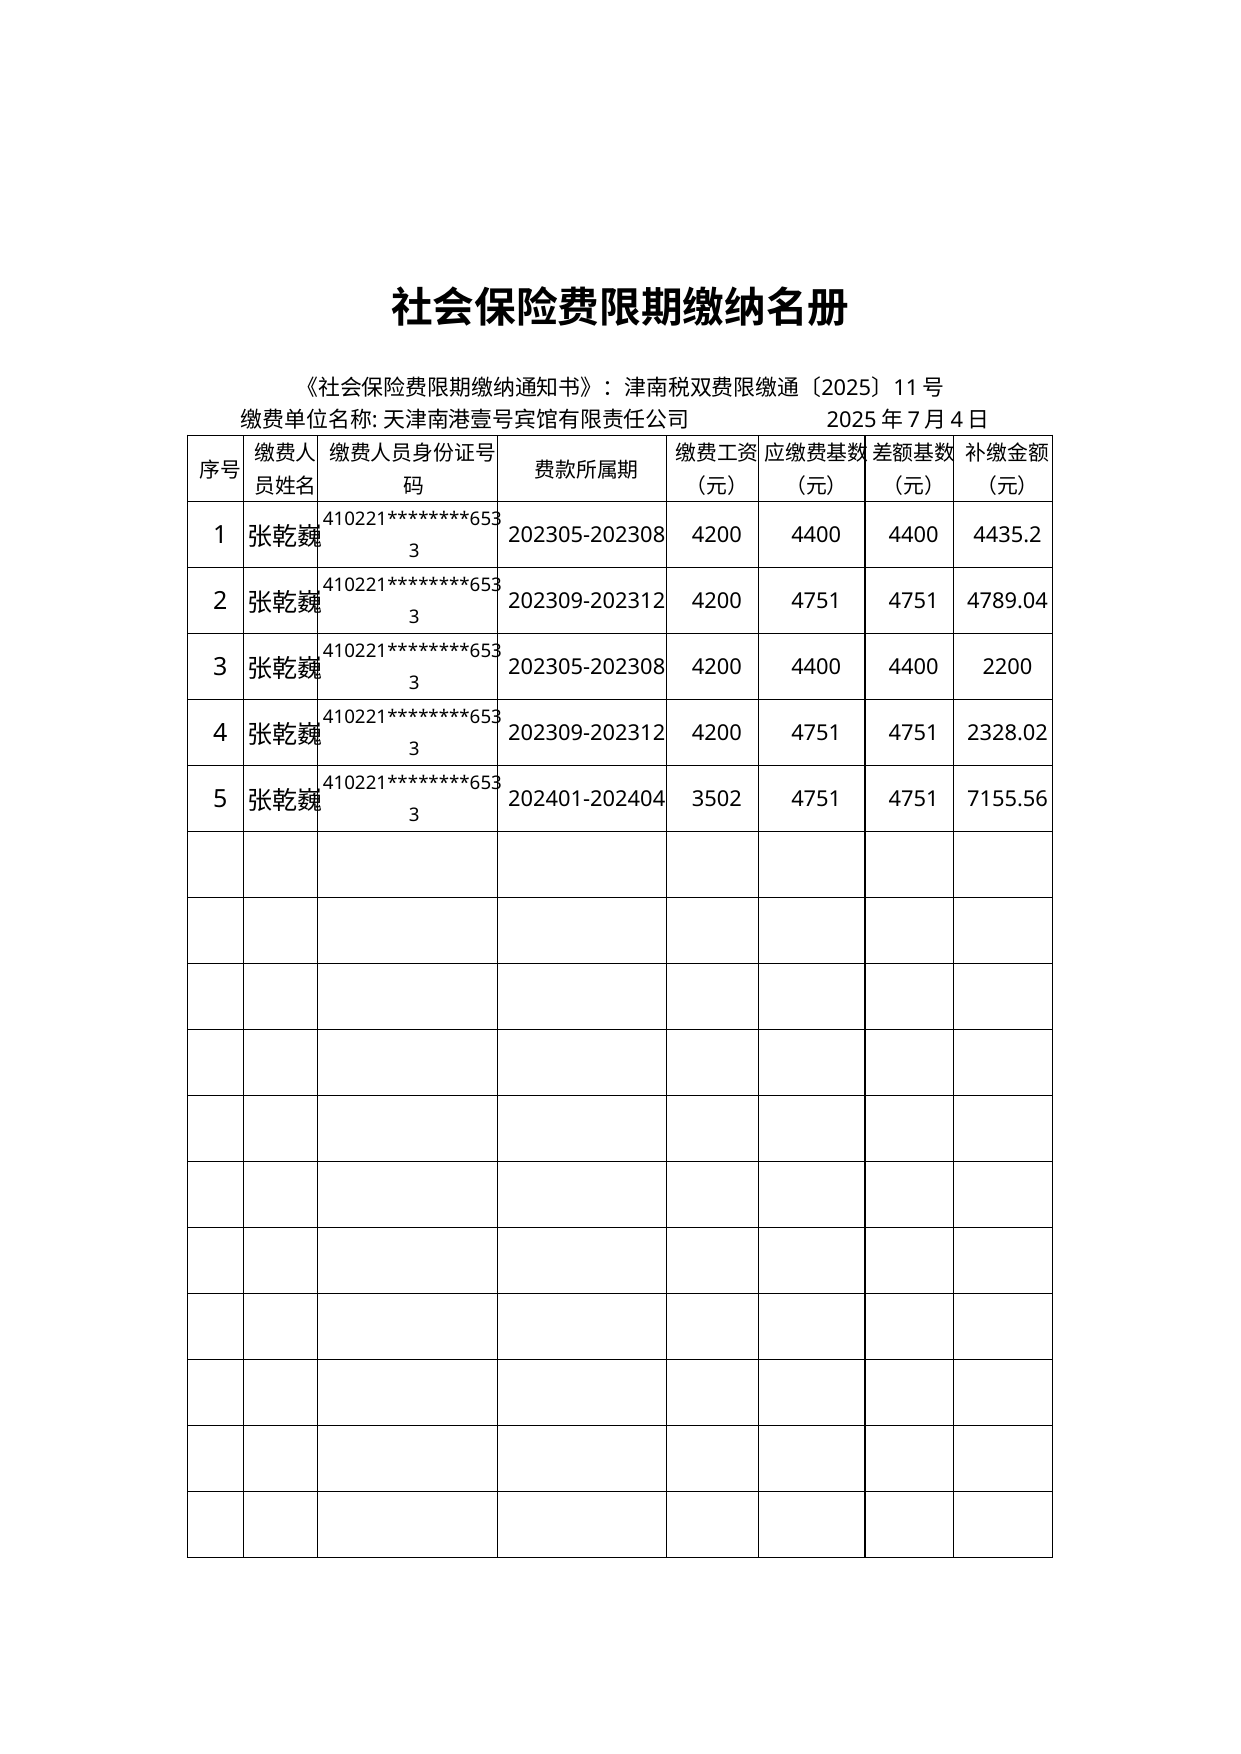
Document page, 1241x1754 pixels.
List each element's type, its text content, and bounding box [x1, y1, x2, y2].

table_cell 202305-202308 [498, 634, 666, 699]
table_cell [954, 964, 1052, 1029]
table_cell 4751 [759, 700, 864, 765]
table_cell [667, 1162, 758, 1227]
table_cell [244, 1294, 317, 1359]
table_cell 4751 [759, 568, 864, 633]
table_cell [318, 1096, 497, 1161]
table_header 缴费工资 （元） [667, 436, 758, 501]
table_cell [498, 1426, 666, 1491]
table_cell [667, 1228, 758, 1293]
table_cell 4200 [667, 700, 758, 765]
table_cell [954, 1294, 1052, 1359]
table_header 序号 [188, 436, 243, 501]
table_cell [759, 1030, 864, 1095]
table_header 差额基数 （元） [866, 436, 953, 501]
table_header 费款所属期 [498, 436, 666, 501]
table_cell [667, 1294, 758, 1359]
table_cell [954, 1162, 1052, 1227]
table_cell [866, 1426, 953, 1491]
table_cell 4400 [866, 634, 953, 699]
table_cell 4751 [866, 700, 953, 765]
table_cell [244, 1360, 317, 1425]
table_cell [244, 1162, 317, 1227]
table_cell 3502 [667, 766, 758, 831]
table_cell [954, 1360, 1052, 1425]
table_cell [318, 1426, 497, 1491]
table_cell 4400 [759, 634, 864, 699]
table_cell [866, 1096, 953, 1161]
table_cell [866, 964, 953, 1029]
table_header 补缴金额 （元） [954, 436, 1052, 501]
table_cell 4435.2 [954, 502, 1052, 567]
table_cell [759, 1294, 864, 1359]
table_cell [188, 1162, 243, 1227]
table_cell [759, 1162, 864, 1227]
table_cell [866, 1294, 953, 1359]
table_cell 2328.02 [954, 700, 1052, 765]
table_cell [318, 964, 497, 1029]
table_cell 5 [188, 766, 243, 831]
table_header 缴费人 员姓名 [244, 436, 317, 501]
table_cell [498, 1096, 666, 1161]
table_cell [244, 1096, 317, 1161]
table_cell 张乾巍 [244, 766, 317, 831]
table_cell 4751 [866, 766, 953, 831]
table_cell 202309-202312 [498, 568, 666, 633]
table_cell 202309-202312 [498, 700, 666, 765]
table_cell 7155.56 [954, 766, 1052, 831]
table_cell [188, 964, 243, 1029]
table_header 缴费人员身份证号码 [318, 436, 497, 501]
table_cell [759, 898, 864, 963]
table_cell 4 [188, 700, 243, 765]
table_cell [188, 1294, 243, 1359]
table_cell [498, 1228, 666, 1293]
table_cell [188, 1492, 243, 1557]
table_cell [498, 1294, 666, 1359]
table_cell [318, 1360, 497, 1425]
table_cell [318, 1228, 497, 1293]
table_cell [188, 1360, 243, 1425]
table_cell [667, 1030, 758, 1095]
table_cell [318, 1162, 497, 1227]
table_cell [759, 1492, 864, 1557]
table_cell [954, 1426, 1052, 1491]
table_cell [318, 1492, 497, 1557]
table_cell [498, 832, 666, 897]
table_cell [244, 1426, 317, 1491]
table_cell 4751 [759, 766, 864, 831]
table_cell [759, 964, 864, 1029]
table_cell [667, 1426, 758, 1491]
table_cell 4200 [667, 634, 758, 699]
table_cell 202305-202308 [498, 502, 666, 567]
table_cell 410221********6533 [318, 502, 497, 567]
table_cell 3 [188, 634, 243, 699]
table_cell 202401-202404 [498, 766, 666, 831]
table_cell 2 [188, 568, 243, 633]
table_cell [498, 898, 666, 963]
table_cell 410221********6533 [318, 634, 497, 699]
table_cell [866, 1360, 953, 1425]
table_cell 4200 [667, 502, 758, 567]
table_cell [318, 898, 497, 963]
table_cell [188, 1426, 243, 1491]
text 社会保险费限期缴纳名册 [187, 272, 1053, 337]
table_cell [244, 964, 317, 1029]
table_cell 2200 [954, 634, 1052, 699]
table_cell [866, 832, 953, 897]
table_cell [759, 1360, 864, 1425]
table_cell 张乾巍 [244, 502, 317, 567]
table_cell [954, 1492, 1052, 1557]
table_cell [318, 1030, 497, 1095]
table_cell 张乾巍 [244, 634, 317, 699]
table_cell [954, 832, 1052, 897]
text 《社会保险费限期缴纳通知书》：津南税双费限缴通〔2025〕11号 [187, 369, 1053, 402]
table_cell 张乾巍 [244, 568, 317, 633]
table_cell 1 [188, 502, 243, 567]
table_cell 4400 [866, 502, 953, 567]
table_cell 410221********6533 [318, 700, 497, 765]
table_cell 4789.04 [954, 568, 1052, 633]
table_cell [866, 1492, 953, 1557]
table_cell 张乾巍 [244, 700, 317, 765]
table_cell 410221********6533 [318, 766, 497, 831]
table_cell [244, 898, 317, 963]
table_cell [667, 1360, 758, 1425]
table_cell [188, 1228, 243, 1293]
table_cell [667, 898, 758, 963]
table_cell [318, 1294, 497, 1359]
table_cell [667, 1096, 758, 1161]
table_cell [498, 964, 666, 1029]
table_cell [244, 1228, 317, 1293]
table_cell [866, 1228, 953, 1293]
table_cell [244, 1030, 317, 1095]
table_cell [759, 1096, 864, 1161]
table_cell 4400 [759, 502, 864, 567]
text 缴费单位名称: 天津南港壹号宾馆有限责任公司 2025年7月4日 [133, 402, 1074, 434]
table_cell [188, 1030, 243, 1095]
table_cell [759, 832, 864, 897]
table_cell [954, 1030, 1052, 1095]
table_cell [954, 898, 1052, 963]
table_cell [188, 832, 243, 897]
table_cell [188, 898, 243, 963]
table_cell [498, 1360, 666, 1425]
table_cell [498, 1162, 666, 1227]
table_cell 4751 [866, 568, 953, 633]
table_cell [244, 832, 317, 897]
table_cell 4200 [667, 568, 758, 633]
table_cell [759, 1426, 864, 1491]
table_cell [866, 1162, 953, 1227]
table_cell [318, 832, 497, 897]
table_cell [667, 1492, 758, 1557]
table_cell [667, 832, 758, 897]
table_cell [498, 1492, 666, 1557]
table_header 应缴费基数 （元） [759, 436, 864, 501]
table_cell [866, 1030, 953, 1095]
table_cell [954, 1096, 1052, 1161]
table_cell [866, 898, 953, 963]
table_cell [667, 964, 758, 1029]
table_cell [759, 1228, 864, 1293]
table_cell [498, 1030, 666, 1095]
table_cell 410221********6533 [318, 568, 497, 633]
table_cell [244, 1492, 317, 1557]
table_cell [188, 1096, 243, 1161]
table_cell [954, 1228, 1052, 1293]
